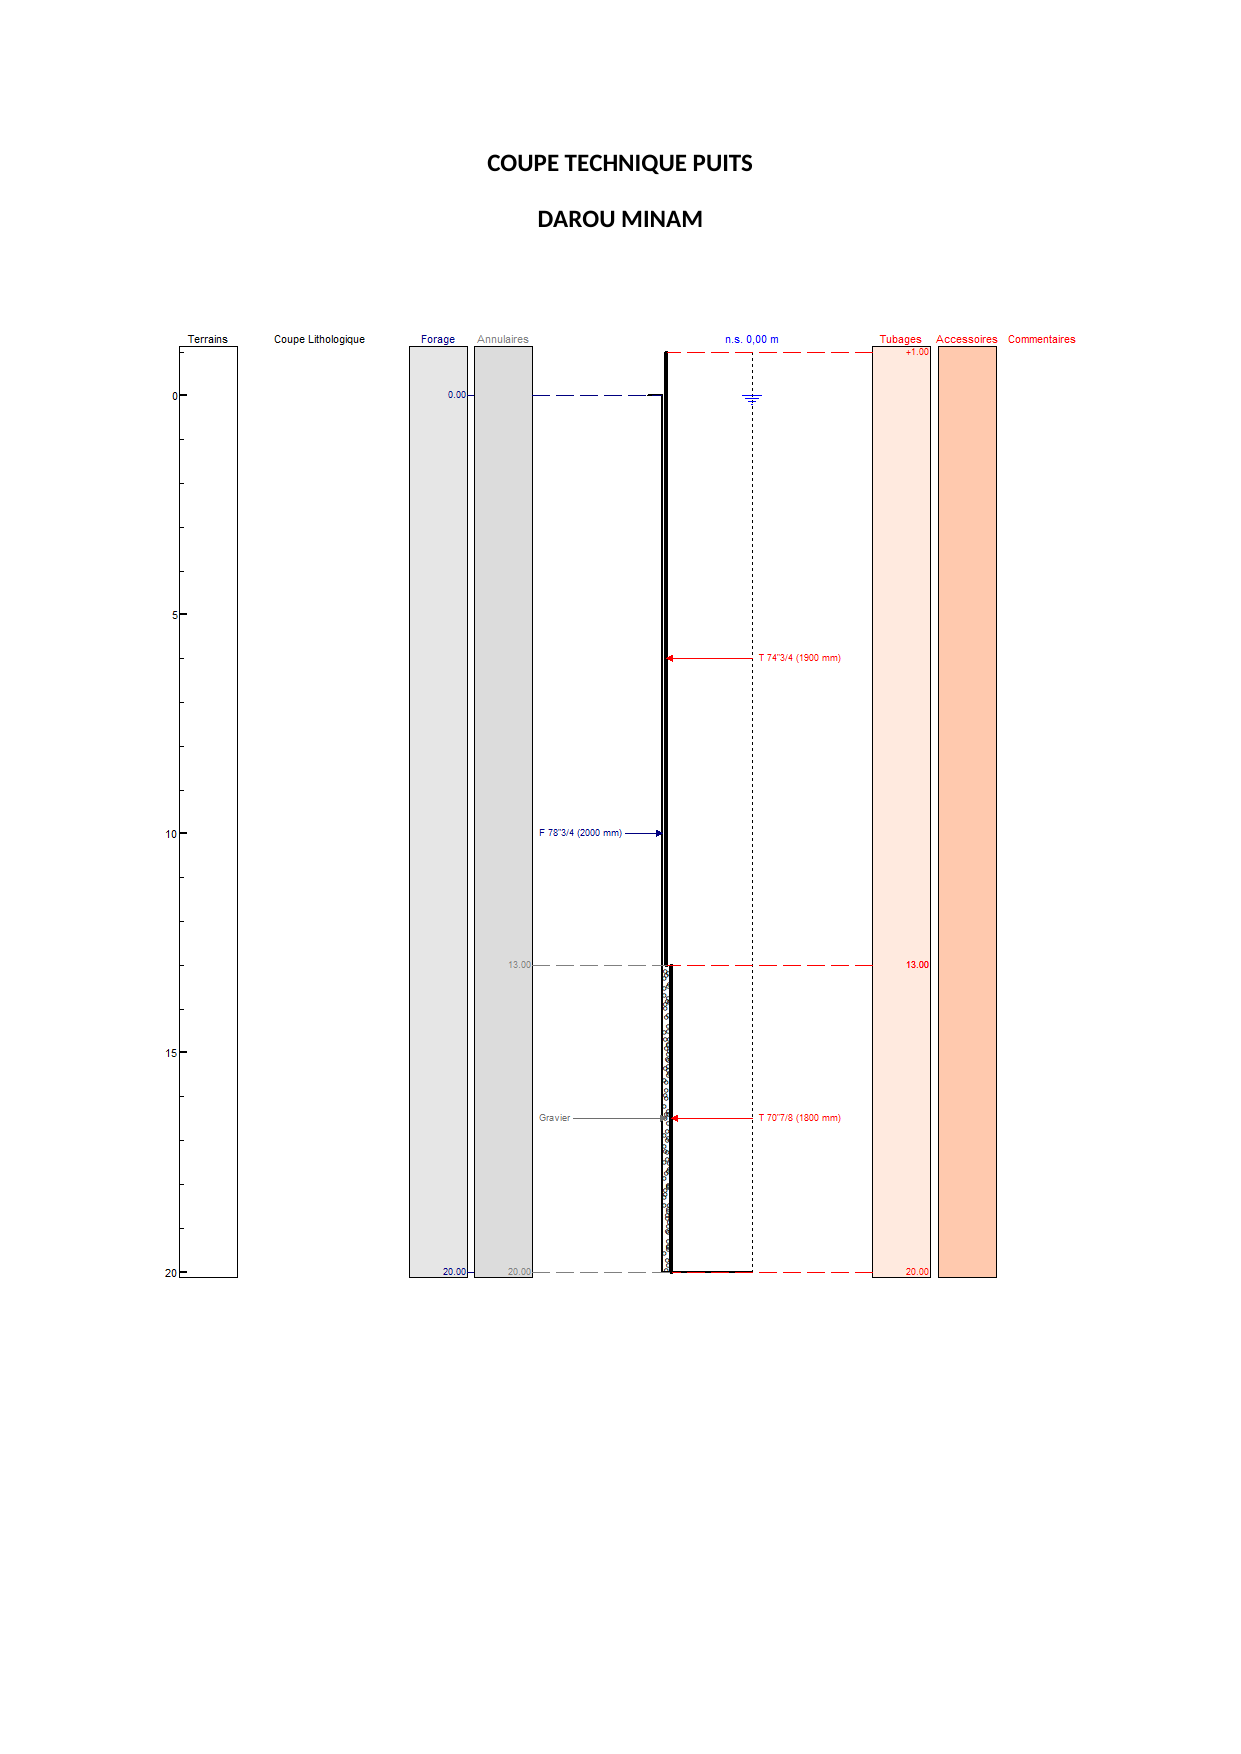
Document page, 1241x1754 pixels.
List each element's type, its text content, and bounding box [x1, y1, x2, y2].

text DAROU MINAM [148, 203, 1093, 234]
text COUPE TECHNIQUE PUITS [148, 148, 1093, 178]
picture [147, 312, 1145, 1290]
